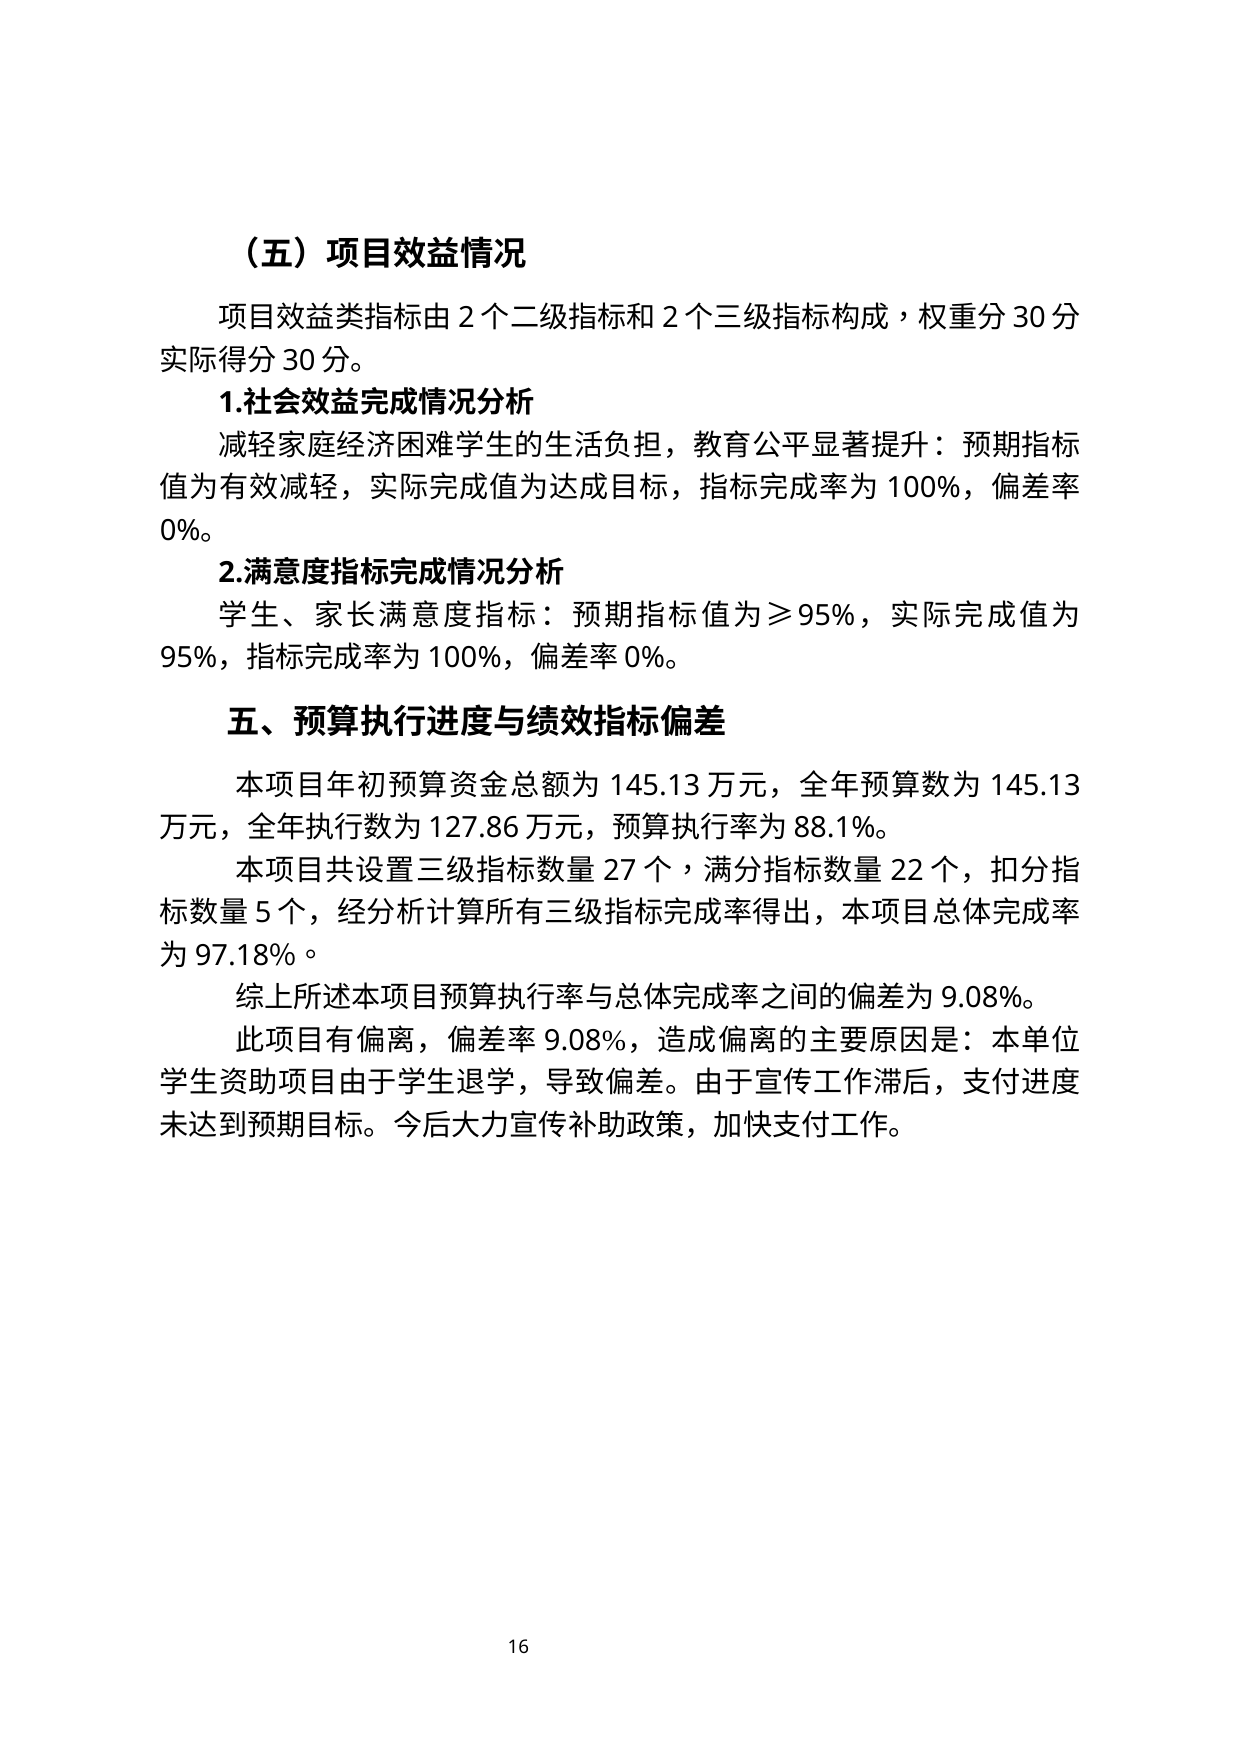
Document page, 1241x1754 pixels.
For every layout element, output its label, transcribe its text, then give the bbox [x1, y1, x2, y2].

text 减轻家庭经济困难学生的生活负担，教育公平显著提升：预期指标值为有效减轻，实际完成值为达成目标，指标完成率为100%，偏差率0%。 [159, 421, 1081, 549]
text 综上所述本项目预算执行率与总体完成率之间的偏差为9.08%。 [159, 974, 1081, 1016]
text 本项目共设置三级指标数量27个，满分指标数量22个，扣分指标数量5个，经分析计算所有三级指标完成率得出，本项目总体完成率为97.18%。 [159, 846, 1081, 974]
subtitle （五）项目效益情况 [159, 209, 1081, 294]
text 项目效益类指标由2个二级指标和2个三级指标构成，权重分30分，实际得分30分。 [159, 294, 1081, 379]
subtitle 2.满意度指标完成情况分析 [159, 549, 1081, 591]
text 此项目有偏离，偏差率9.08%，造成偏离的主要原因是：本单位学生资助项目由于学生退学，导致偏差。由于宣传工作滞后，支付进度未达到预期目标。今后大力宣传补助政策，加快支付工作。 [159, 1016, 1081, 1144]
subtitle 五、预算执行进度与绩效指标偏差 [159, 676, 1081, 761]
text 学生、家长满意度指标：预期指标值为≥95%，实际完成值为95%，指标完成率为100%，偏差率0%。 [159, 591, 1081, 676]
text 本项目年初预算资金总额为145.13万元，全年预算数为145.13万元，全年执行数为127.86万元，预算执行率为88.1%。 [159, 761, 1081, 846]
subtitle 1.社会效益完成情况分析 [159, 379, 1081, 421]
